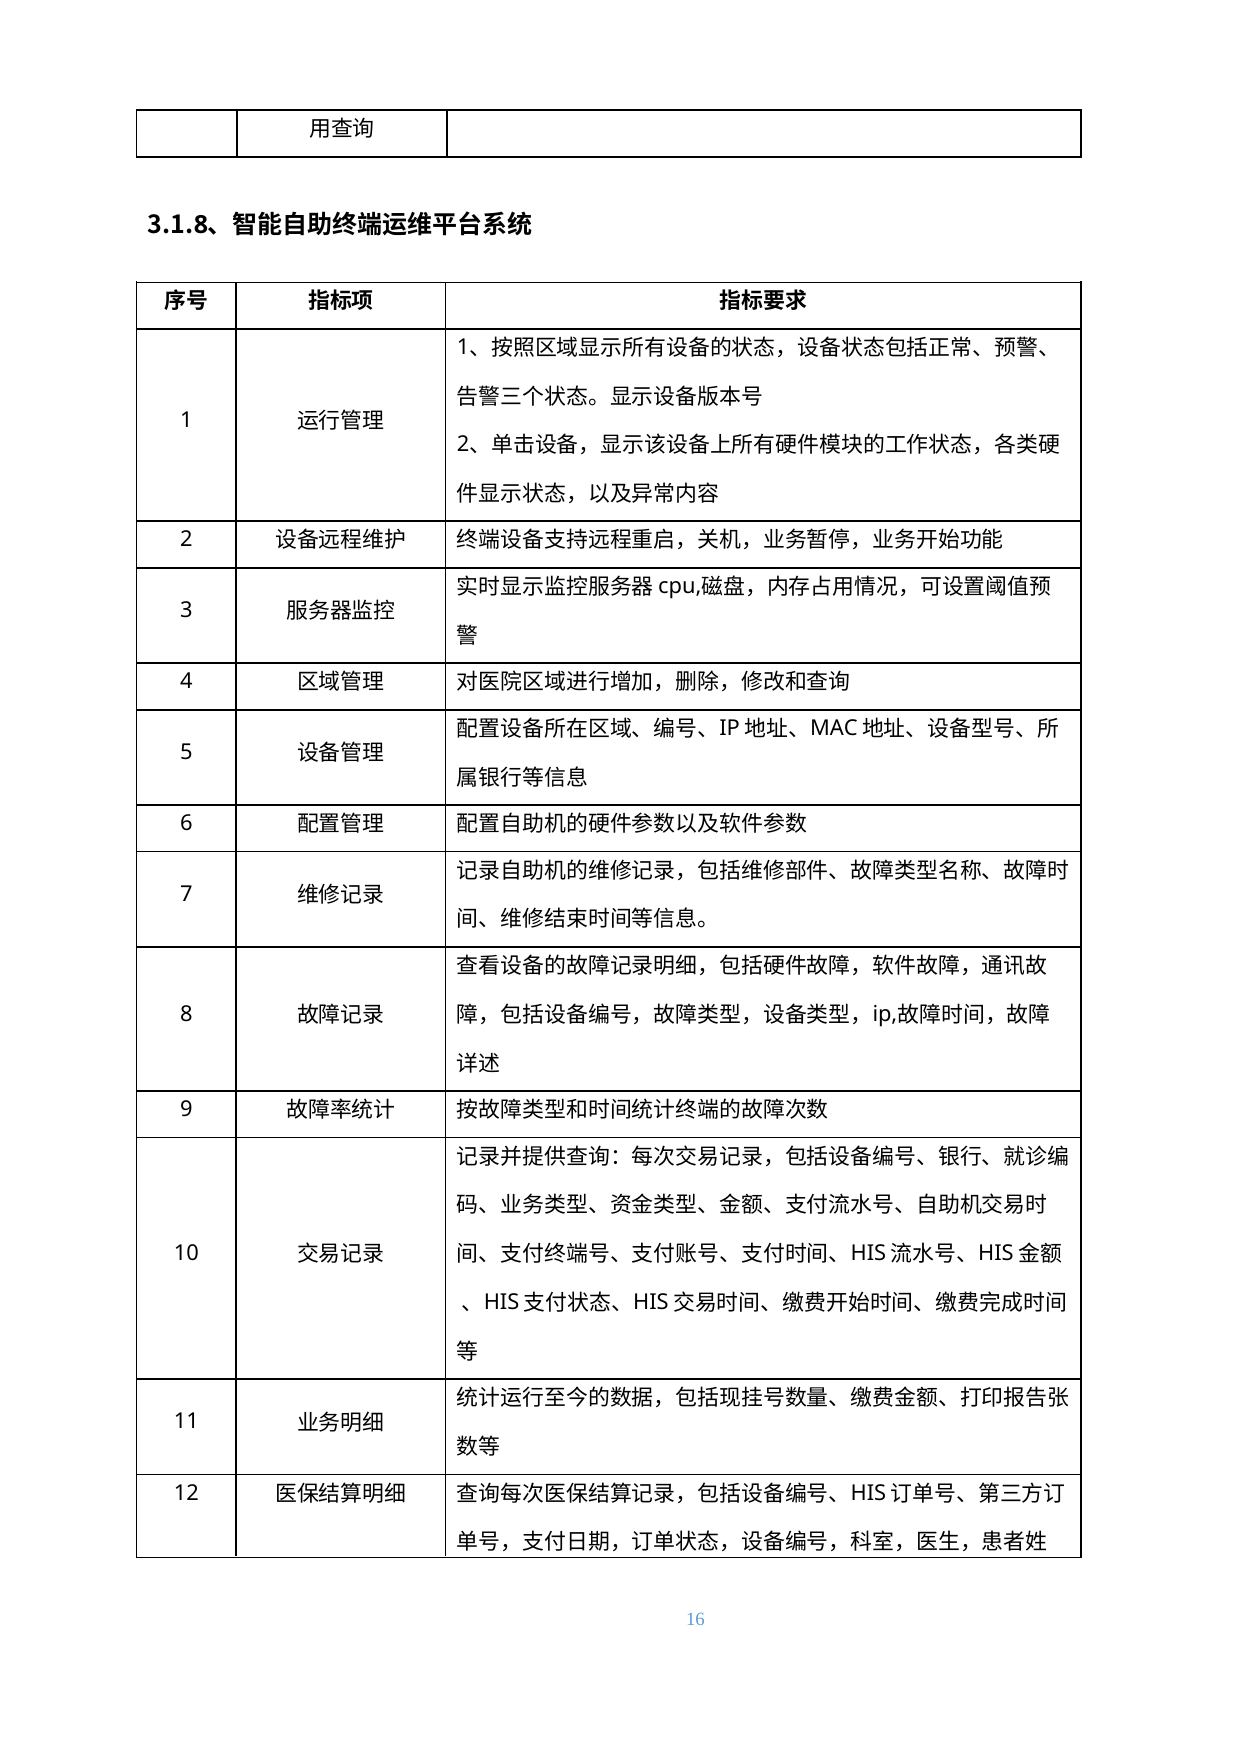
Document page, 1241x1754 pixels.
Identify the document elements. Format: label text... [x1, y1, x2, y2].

table_cell 配置设备所在区域、编号、IP地址、MAC地址、设备型号、所属银行等信息 [446, 711, 1080, 804]
table_cell 统计运行至今的数据，包括现挂号数量、缴费金额、打印报告张数等 [446, 1380, 1080, 1473]
table_cell 按故障类型和时间统计终端的故障次数 [446, 1092, 1080, 1137]
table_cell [446, 1475, 1080, 1556]
table_header 指标要求 [446, 283, 1080, 328]
table_cell 12 [137, 1475, 235, 1556]
table_cell 5 [137, 711, 235, 804]
table_cell 4 [137, 664, 235, 709]
table_cell 记录自助机的维修记录，包括维修部件、故障类型名称、故障时间、维修结束时间等信息。 [446, 852, 1080, 946]
table_cell 故障记录 [237, 948, 445, 1090]
table_cell 维修记录 [237, 852, 445, 946]
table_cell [448, 111, 1080, 156]
table_cell 1、按照区域显示所有设备的状态，设备状态包括正常、预警、告警三个状态。显示设备版本号 2、单击设备，显示该设备上所有硬件模块的工作状态，各类硬件显示状态，以及异常内容 [446, 330, 1080, 520]
table_cell 设备远程维护 [237, 522, 445, 567]
table_cell 故障率统计 [237, 1092, 445, 1137]
table_cell 服务器监控 [237, 569, 445, 662]
table_header 指标项 [237, 283, 445, 328]
table_cell 设备管理 [237, 711, 445, 804]
table_cell 业务明细 [237, 1380, 445, 1473]
table_cell 住院费 用查询 [238, 111, 446, 156]
table_cell 1 [137, 330, 235, 520]
table_cell 10 [137, 1138, 235, 1378]
table_cell 交易记录 [237, 1138, 445, 1378]
subtitle 3.1.8、智能自助终端运维平台系统 [148, 190, 1092, 255]
table_cell 9 [137, 1092, 235, 1137]
table_cell 运行管理 [237, 330, 445, 520]
table_cell 配置管理 [237, 806, 445, 851]
table_cell 7 [137, 111, 236, 156]
table_cell 医保结算明细 [237, 1475, 445, 1556]
table_cell 6 [137, 806, 235, 851]
table_cell 对医院区域进行增加，删除，修改和查询 [446, 664, 1080, 709]
table_cell 实时显示监控服务器cpu,磁盘，内存占用情况，可设置阈值预警 [446, 569, 1080, 662]
table_cell 终端设备支持远程重启，关机，业务暂停，业务开始功能 [446, 522, 1080, 567]
table_cell 配置自助机的硬件参数以及软件参数 [446, 806, 1080, 851]
table_cell 11 [137, 1380, 235, 1473]
table_cell 记录并提供查询：每次交易记录，包括设备编号、银行、就诊编码、业务类型、资金类型、金额、支付流水号、自助机交易时间、支付终端号、支付账号、支付时间、HIS流水号、HIS金额 、HIS支付状态、HIS交易时间、缴费开始时间、缴费完成时间等 [446, 1138, 1080, 1378]
table_cell 7 [137, 852, 235, 946]
table_header 序号 [137, 283, 235, 328]
table_cell 查看设备的故障记录明细，包括硬件故障，软件故障，通讯故障，包括设备编号，故障类型，设备类型，ip,故障时间，故障详述 [446, 948, 1080, 1090]
table_cell 3 [137, 569, 235, 662]
table_cell 8 [137, 948, 235, 1090]
table_cell 区域管理 [237, 664, 445, 709]
table_cell 2 [137, 522, 235, 567]
